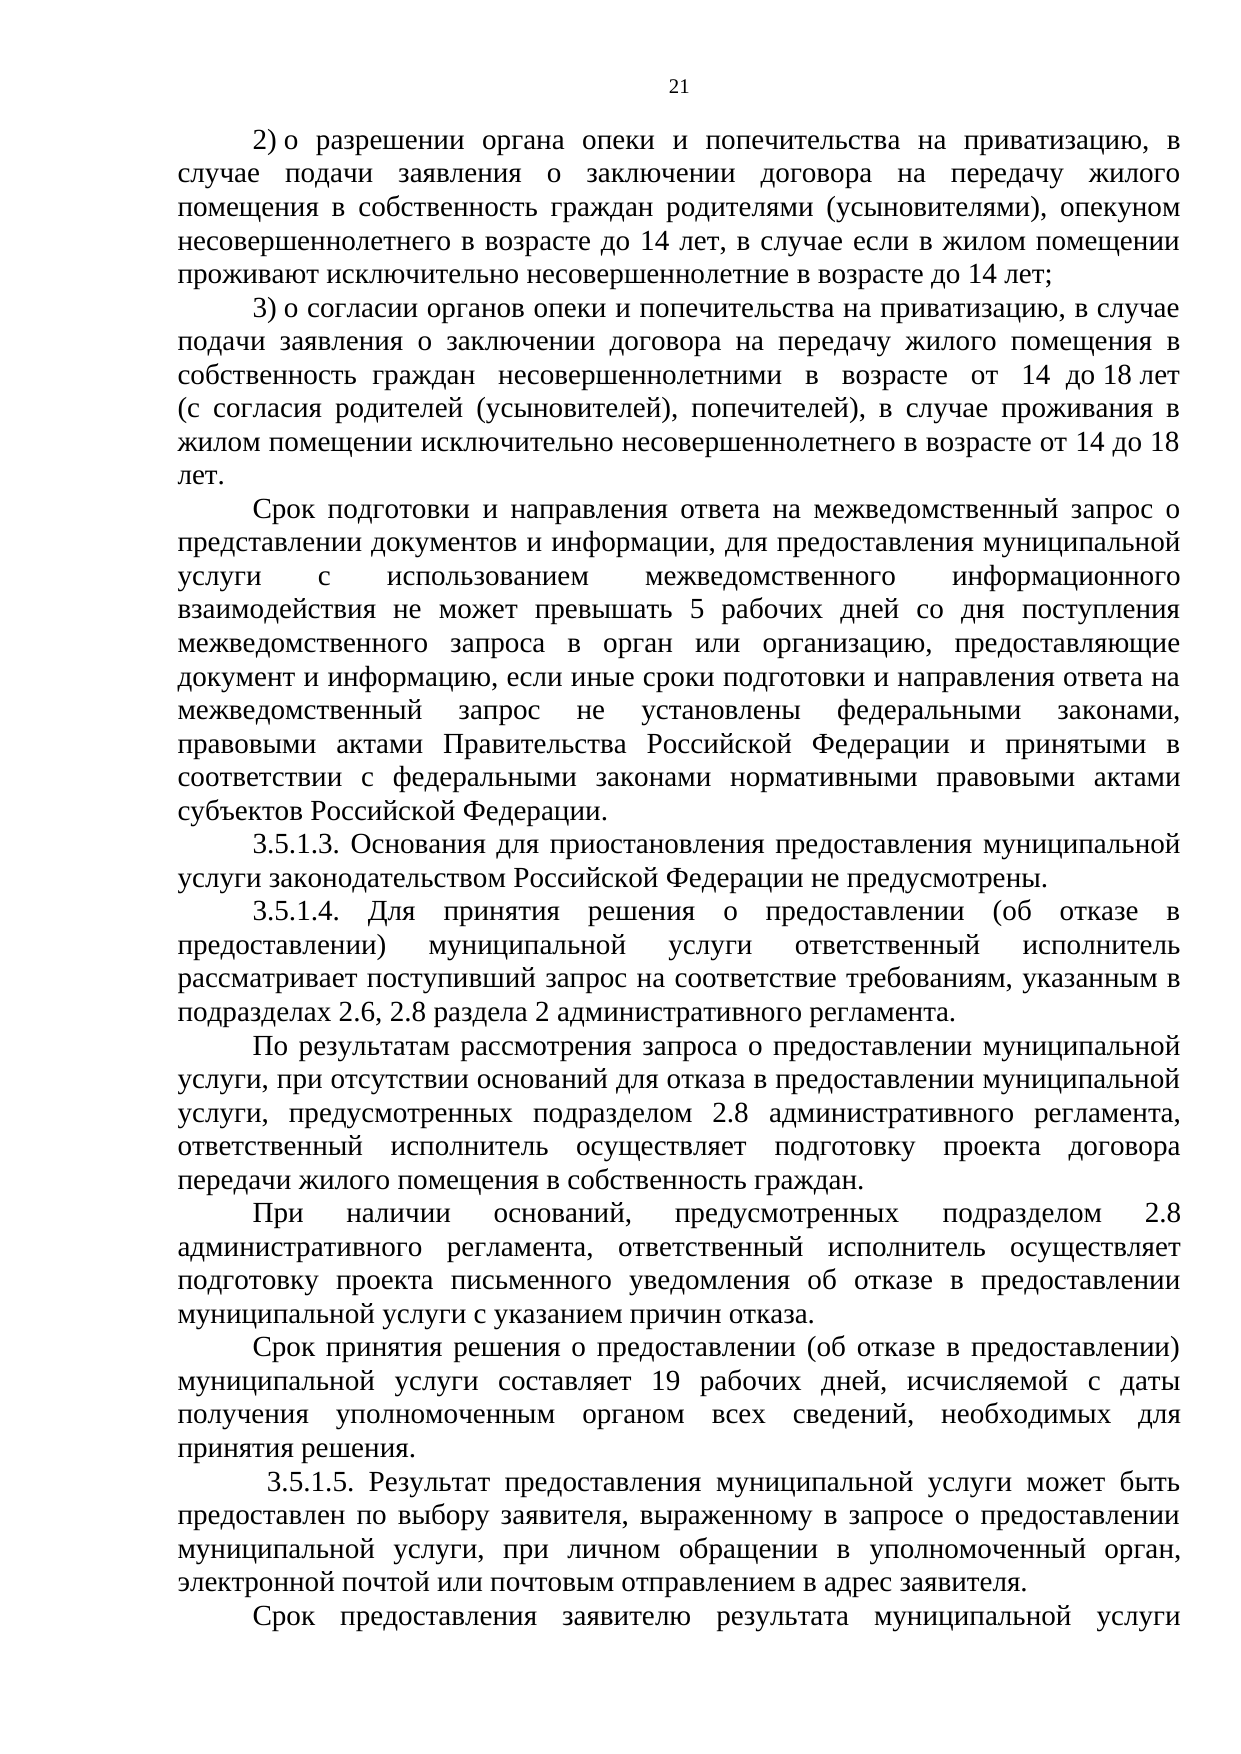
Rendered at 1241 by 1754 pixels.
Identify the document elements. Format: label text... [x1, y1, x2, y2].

text По результатам рассмотрения запроса о предоставлении муниципальной услуги, при отсутствии оснований для отказа в предоставлении муниципальной услуги, предусмотренных подразделом 2.8 административного регламента, ответственный исполнитель осуществляет подготовку проекта договора передачи жилого помещения в собственность граждан. [177, 1028, 1181, 1195]
text 3.5.1.5. Результат предоставления муниципальной услуги может быть предоставлен по выбору заявителя, выраженному в запросе о предоставлении муниципальной услуги, при личном обращении в уполномоченный орган, электронной почтой или почтовым отправлением в адрес заявителя. [177, 1464, 1181, 1598]
text 3.5.1.4. Для принятия решения о предоставлении (об отказе в предоставлении) муниципальной услуги ответственный исполнитель рассматривает поступивший запрос на соответствие требованиям, указанным в подразделах 2.6, 2.8 раздела 2 административного регламента. [177, 893, 1181, 1028]
text 2) о разрешении органа опеки и попечительства на приватизацию, в случае подачи заявления о заключении договора на передачу жилого помещения в собственность граждан родителями (усыновителями), опекуном несовершеннолетнего в возрасте до 14 лет, в случае если в жилом помещении проживают исключительно несовершеннолетние в возрасте до 14 лет; [177, 122, 1181, 290]
text Срок принятия решения о предоставлении (об отказе в предоставлении) муниципальной услуги составляет 19 рабочих дней, исчисляемой с даты получения уполномоченным органом всех сведений, необходимых для принятия решения. [177, 1329, 1181, 1464]
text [177, 1598, 1181, 1631]
text 3.5.1.3. Основания для приостановления предоставления муниципальной услуги законодательством Российской Федерации не предусмотрены. [177, 826, 1181, 893]
text Срок подготовки и направления ответа на межведомственный запрос о представлении документов и информации, для предоставления муниципальной услуги с использованием межведомственного информационного взаимодействия не может превышать 5 рабочих дней со дня поступления межведомственного запроса в орган или организацию, предоставляющие документ и информацию, если иные сроки подготовки и направления ответа на межведомственный запрос не установлены федеральными законами, правовыми актами Правительства Российской Федерации и принятыми в соответствии с федеральными законами нормативными правовыми актами субъектов Российской Федерации. [177, 491, 1181, 826]
text При наличии оснований, предусмотренных подразделом 2.8 административного регламента, ответственный исполнитель осуществляет подготовку проекта письменного уведомления об отказе в предоставлении муниципальной услуги с указанием причин отказа. [177, 1195, 1181, 1329]
text 3) о согласии органов опеки и попечительства на приватизацию, в случае подачи заявления о заключении договора на передачу жилого помещения в собственность граждан несовершеннолетними в возрасте от 14 до 18 лет (с согласия родителей (усыновителей), попечителей), в случае проживания в жилом помещении исключительно несовершеннолетнего в возрасте от 14 до 18 лет. [177, 290, 1181, 491]
